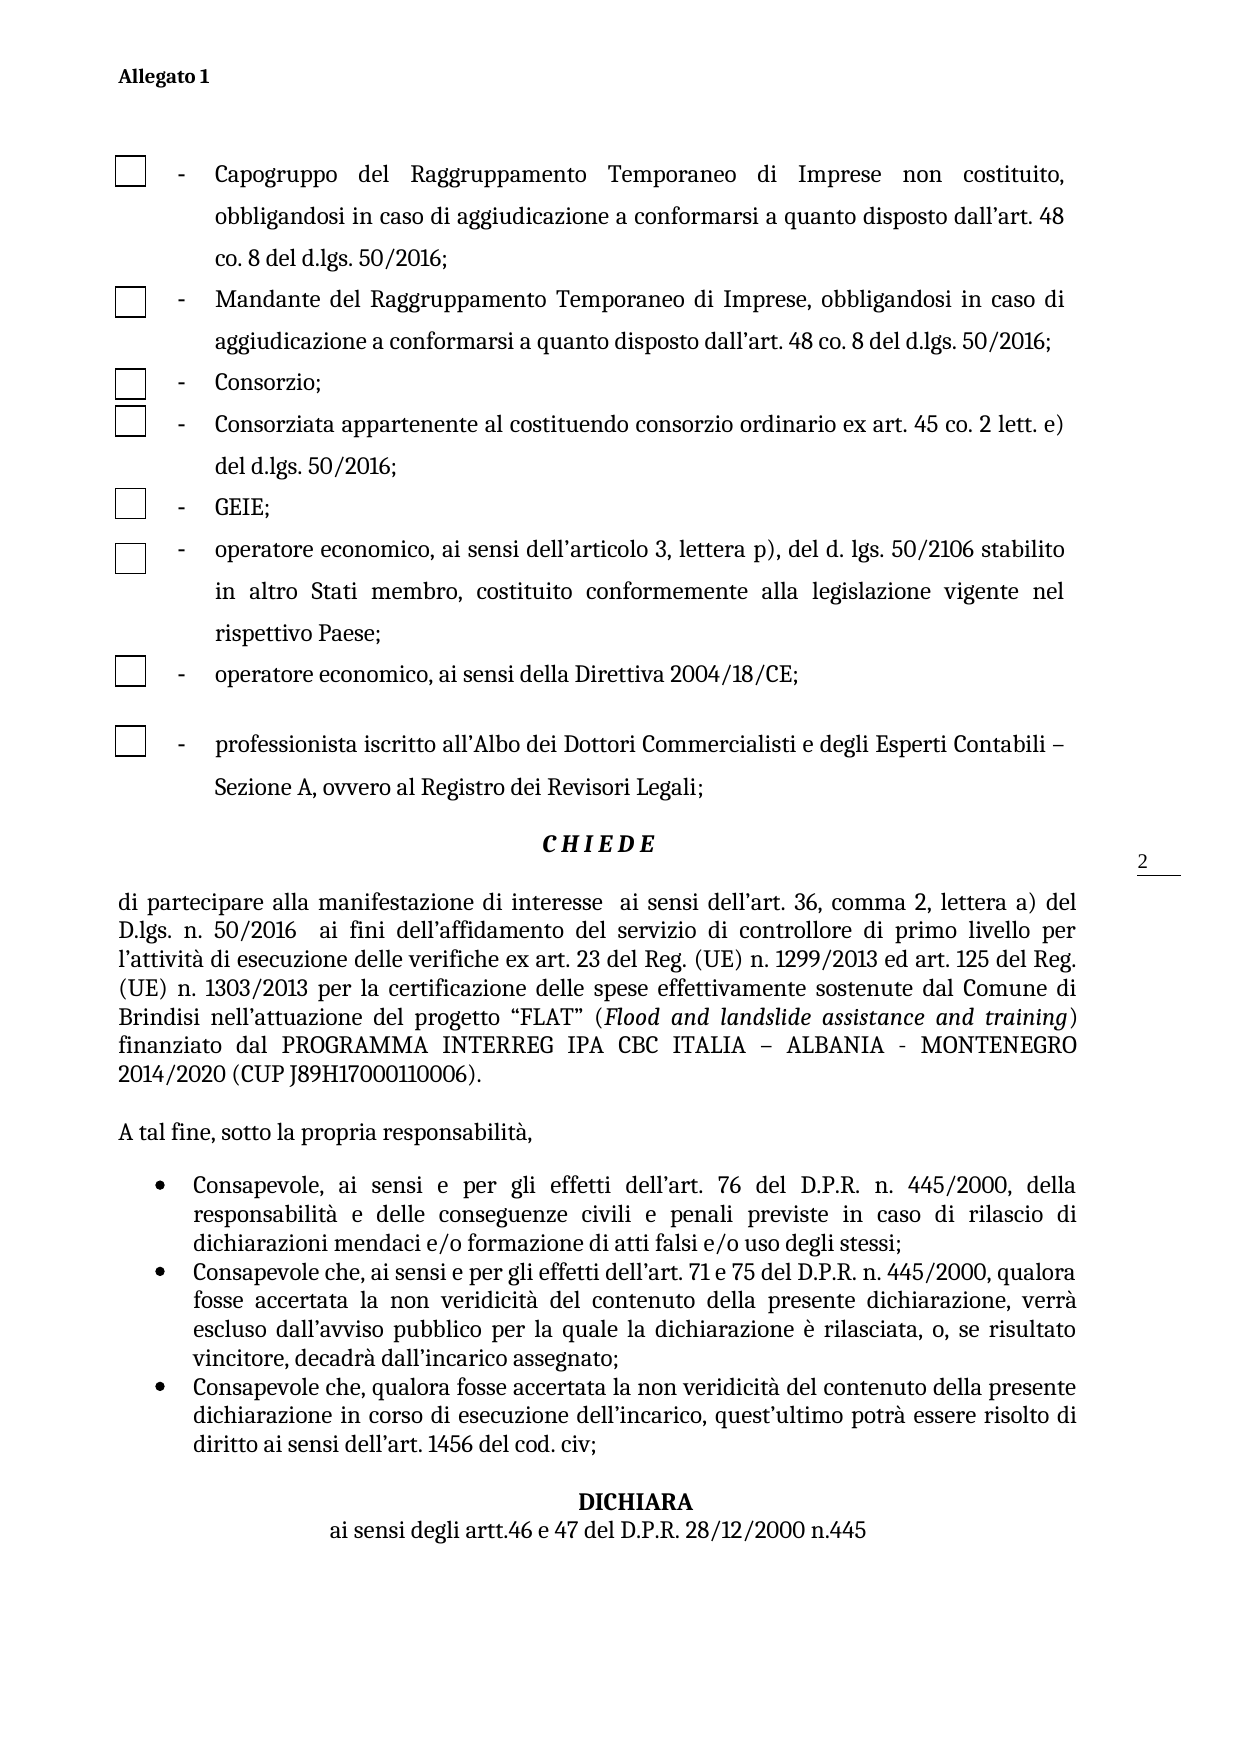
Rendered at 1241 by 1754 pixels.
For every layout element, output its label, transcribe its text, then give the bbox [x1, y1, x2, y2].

list professionista iscritto all’Albo dei Dottori Commercialisti e degli Esperti Contabili – Sezione A, ovvero al Registro dei Revisori Legali; [177, 718, 1066, 801]
list operatore economico, ai sensi dell’articolo 3, lettera p), del d. lgs. 50/2106 stabilito in altro Stati membro, costituito conformemente alla legislazione vigente nel rispettivo Paese; [177, 523, 1066, 648]
subtitle C H I E D E [118, 830, 1078, 859]
list Capogruppo del Raggruppamento Temporaneo di Imprese non costituito, obbligandosi in caso di aggiudicazione a conformarsi a quanto disposto dall’art. 48 co. 8 del d.lgs. 50/2016; [177, 148, 1066, 273]
list Consorziata appartenente al costituendo consorzio ordinario ex art. 45 co. 2 lett. e) del d.lgs. 50/2016; [177, 398, 1066, 481]
list Consorzio; [177, 356, 1066, 398]
text DICHIARA [193, 1488, 1078, 1516]
list Consapevole che, ai sensi e per gli effetti dell’art. 71 e 75 del D.P.R. n. 445/2000, qualora fosse accertata la non veridicità del contenuto della presente dichiarazione, verrà escluso dall’avviso pubblico per la quale la dichiarazione è rilasciata, o, se risultato vincitore, decadrà dall’incarico assegnato; [156, 1258, 1078, 1373]
list GEIE; [177, 481, 1066, 523]
list Consapevole che, qualora fosse accertata la non veridicità del contenuto della presente dichiarazione in corso di esecuzione dell’incarico, quest’ultimo potrà essere risolto di diritto ai sensi dell’art. 1456 del cod. civ; [156, 1373, 1078, 1459]
list Consapevole, ai sensi e per gli effetti dell’art. 76 del D.P.R. n. 445/2000, della responsabilità e delle conseguenze civili e penali previste in caso di rilascio di dichiarazioni mendaci e/o formazione di atti falsi e/o uso degli stessi; [156, 1171, 1078, 1258]
text A tal fine, sotto la propria responsabilità, [118, 1118, 1078, 1146]
subtitle ai sensi degli artt.46 e 47 del D.P.R. 28/12/2000 n.445 [118, 1516, 1078, 1545]
list Mandante del Raggruppamento Temporaneo di Imprese, obbligandosi in caso di aggiudicazione a conformarsi a quanto disposto dall’art. 48 co. 8 del d.lgs. 50/2016; [177, 273, 1066, 356]
text di partecipare alla manifestazione di interesse ai sensi dell’art. 36, comma 2, lettera a) del D.lgs. n. 50/2016 ai fini dell’affidamento del servizio di controllore di primo livello per l’attività di esecuzione delle verifiche ex art. 23 del Reg. (UE) n. 1299/2013 ed art. 125 del Reg. (UE) n. 1303/2013 per la certificazione delle spese effettivamente sostenute dal Comune di Brindisi nell’attuazione del progetto “FLAT” (Flood and landslide assistance and training) finanziato dal PROGRAMMA INTERREG IPA CBC ITALIA – ALBANIA - MONTENEGRO 2014/2020 (CUP J89H17000110006). [118, 888, 1078, 1089]
list operatore economico, ai sensi della Direttiva 2004/18/CE; [177, 648, 1066, 689]
